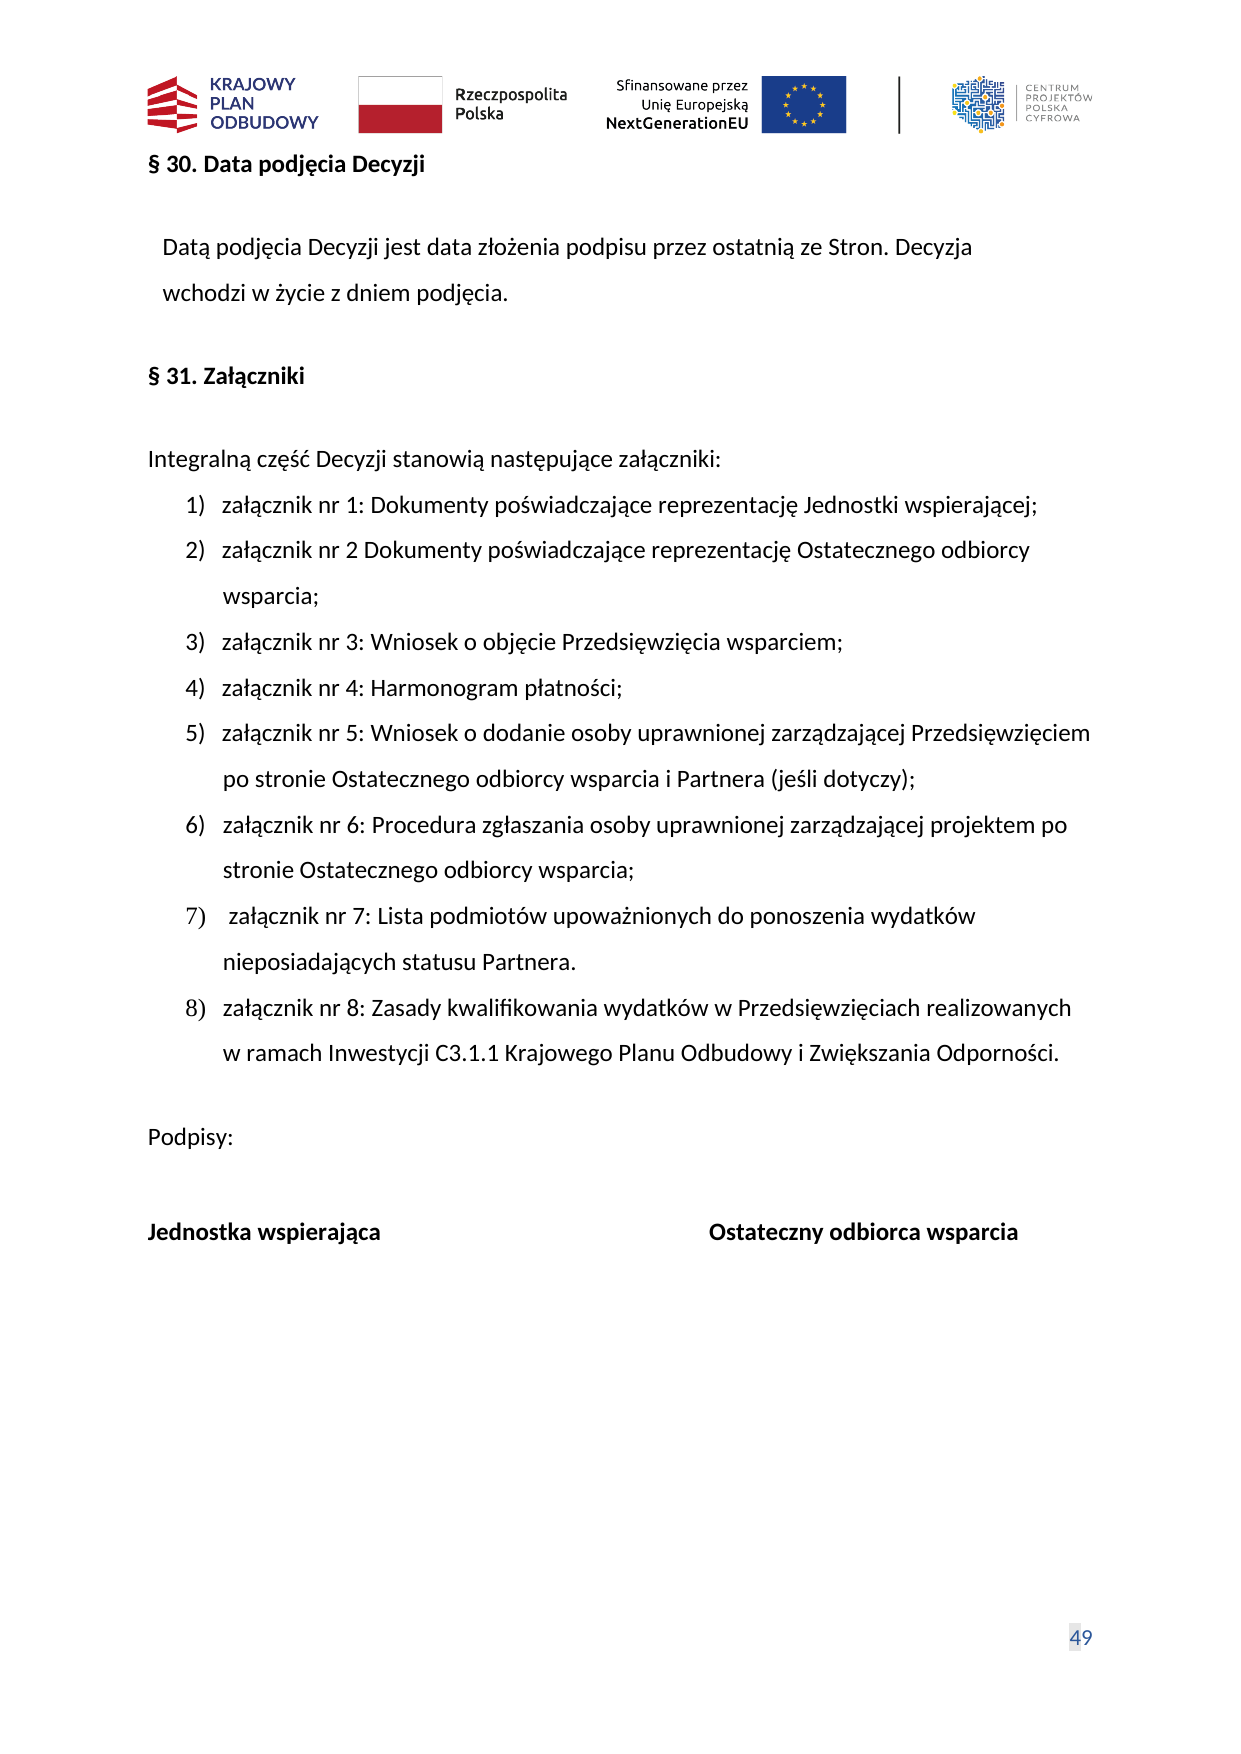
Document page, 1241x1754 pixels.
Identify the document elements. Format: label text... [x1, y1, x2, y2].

list załącznik nr 6: Procedura zgłaszania osoby uprawnionej zarządzającej projektem po stronie Ostatecznego odbiorcy wsparcia; [185, 809, 1092, 885]
list załącznik nr 5: Wniosek o dodanie osoby uprawnionej zarządzającej Przedsięwzięciem po stronie Ostatecznego odbiorcy wsparcia i Partnera (jeśli dotyczy); [185, 717, 1092, 794]
list załącznik nr 1: Dokumenty poświadczające reprezentację Jednostki wspierającej; [185, 489, 1092, 519]
text Jednostka wspierająca Ostateczny odbiorca wsparcia [148, 1217, 1092, 1247]
picture [147, 76, 1093, 134]
subtitle § 30. Data podjęcia Decyzji [148, 148, 1092, 178]
text Podpisy: [148, 1121, 1092, 1151]
list załącznik nr 8: Zasady kwalifikowania wydatków w Przedsięwzięciach realizowanych w ramach Inwestycji C3.1.1 Krajowego Planu Odbudowy i Zwiększania Odporności. [185, 992, 1092, 1068]
list załącznik nr 3: Wniosek o objęcie Przedsięwzięcia wsparciem; [185, 626, 1092, 657]
list załącznik nr 4: Harmonogram płatności; [185, 672, 1092, 702]
list załącznik nr 2 Dokumenty poświadczające reprezentację Ostatecznego odbiorcy wsparcia; [185, 534, 1092, 611]
text Datą podjęcia Decyzji jest data złożenia podpisu przez ostatnią ze Stron. Decyzja wchodzi w życie z dniem podjęcia. [162, 231, 1045, 307]
subtitle § 31. Załączniki [148, 360, 1092, 390]
text Integralną część Decyzji stanowią następujące załączniki: [148, 443, 1092, 474]
list załącznik nr 7: Lista podmiotów upoważnionych do ponoszenia wydatków nieposiadających statusu Partnera. [185, 900, 1092, 977]
